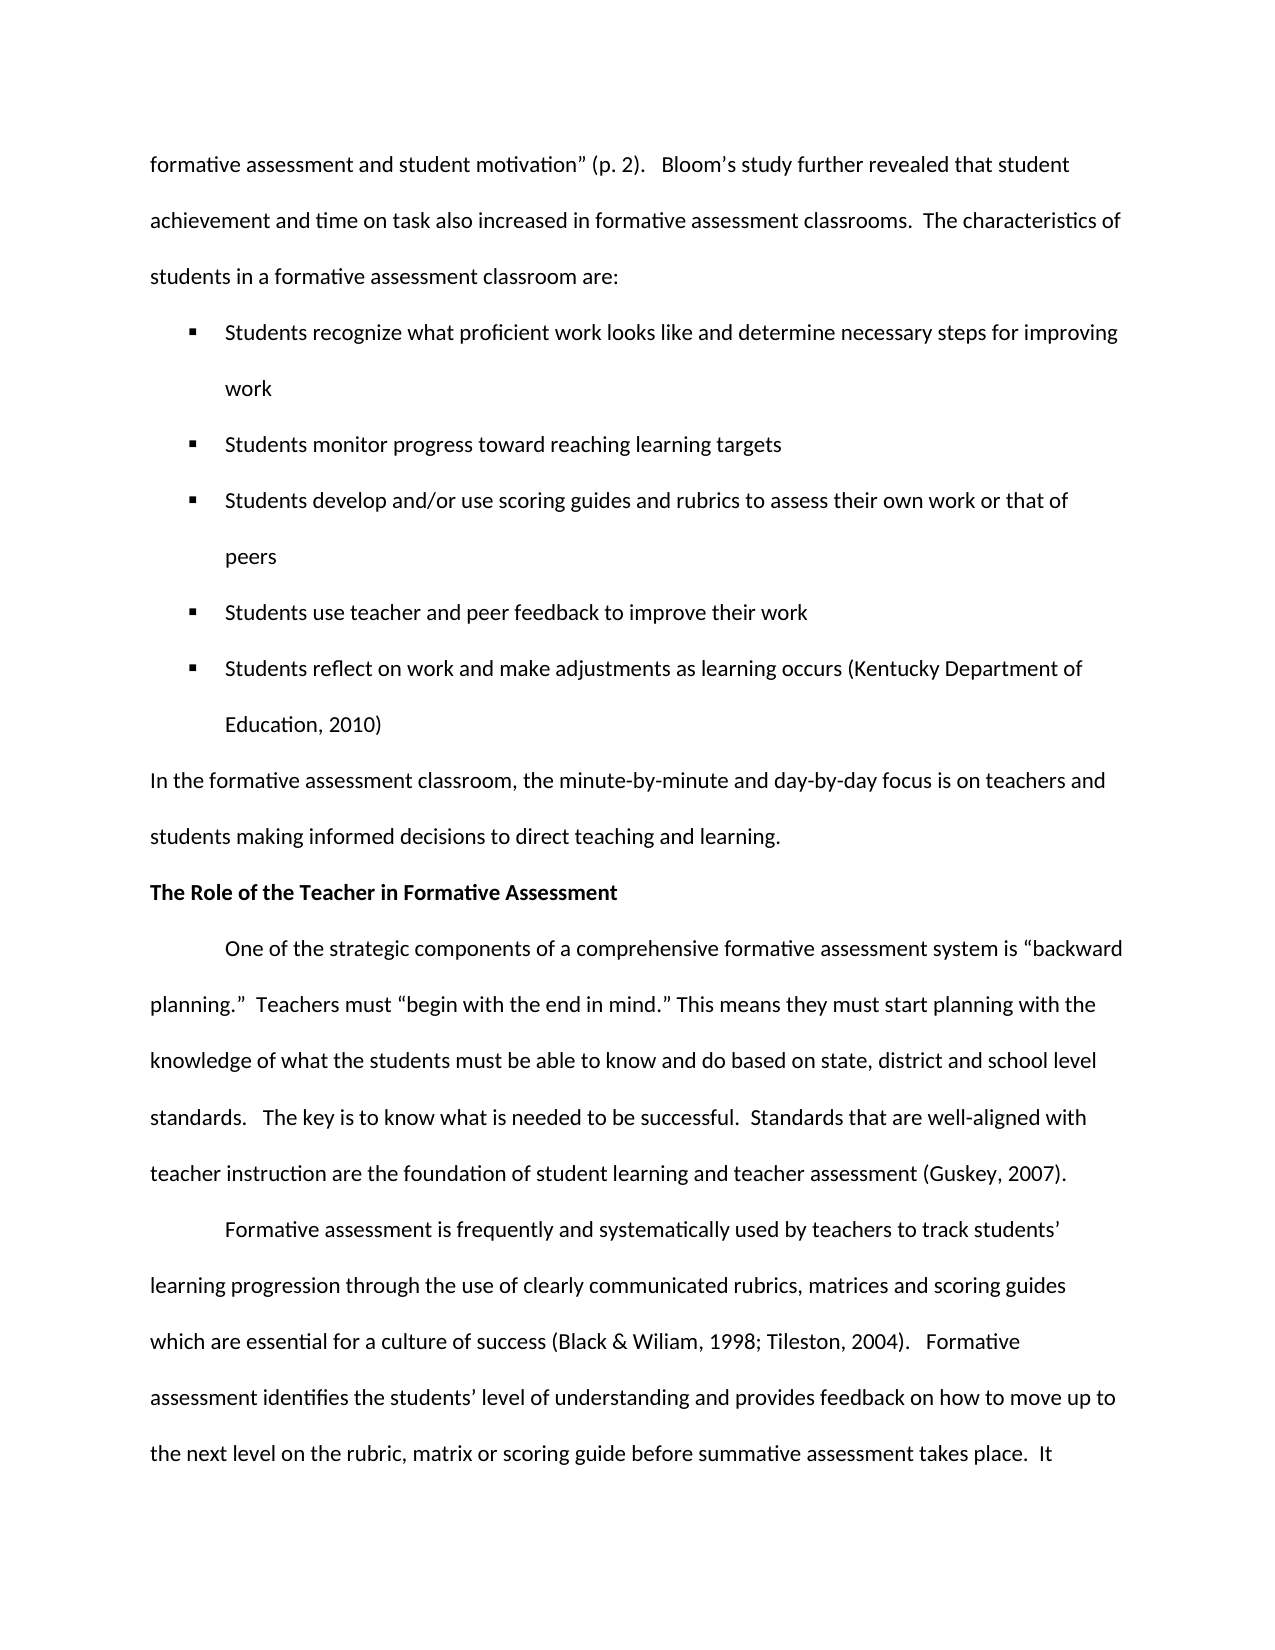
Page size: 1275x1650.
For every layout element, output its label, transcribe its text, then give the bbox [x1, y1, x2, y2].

list Students recognize what proficient work looks like and determine necessary steps for improving work [187, 318, 1125, 402]
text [150, 1215, 1125, 1467]
text In the formative assessment classroom, the minute-by-minute and day-by-day focus is on teachers and students making informed decisions to direct teaching and learning. [150, 766, 1125, 851]
text The Role of the Teacher in Formative Assessment [150, 878, 1125, 907]
list Students use teacher and peer feedback to improve their work [187, 598, 1125, 626]
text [150, 150, 1125, 290]
list Students reflect on work and make adjustments as learning occurs (Kentucky Department of Education, 2010) [187, 654, 1125, 738]
list Students develop and/or use scoring guides and rubrics to assess their own work or that of peers [187, 486, 1125, 570]
text One of the strategic components of a comprehensive formative assessment system is “backward planning.” Teachers must “begin with the end in mind.” This means they must start planning with the knowledge of what the students must be able to know and do based on state, district and school level standards. The key is to know what is needed to be successful. Standards that are well-aligned with teacher instruction are the foundation of student learning and teacher assessment (Guskey, 2007). [150, 934, 1125, 1187]
list Students monitor progress toward reaching learning targets [187, 430, 1125, 458]
